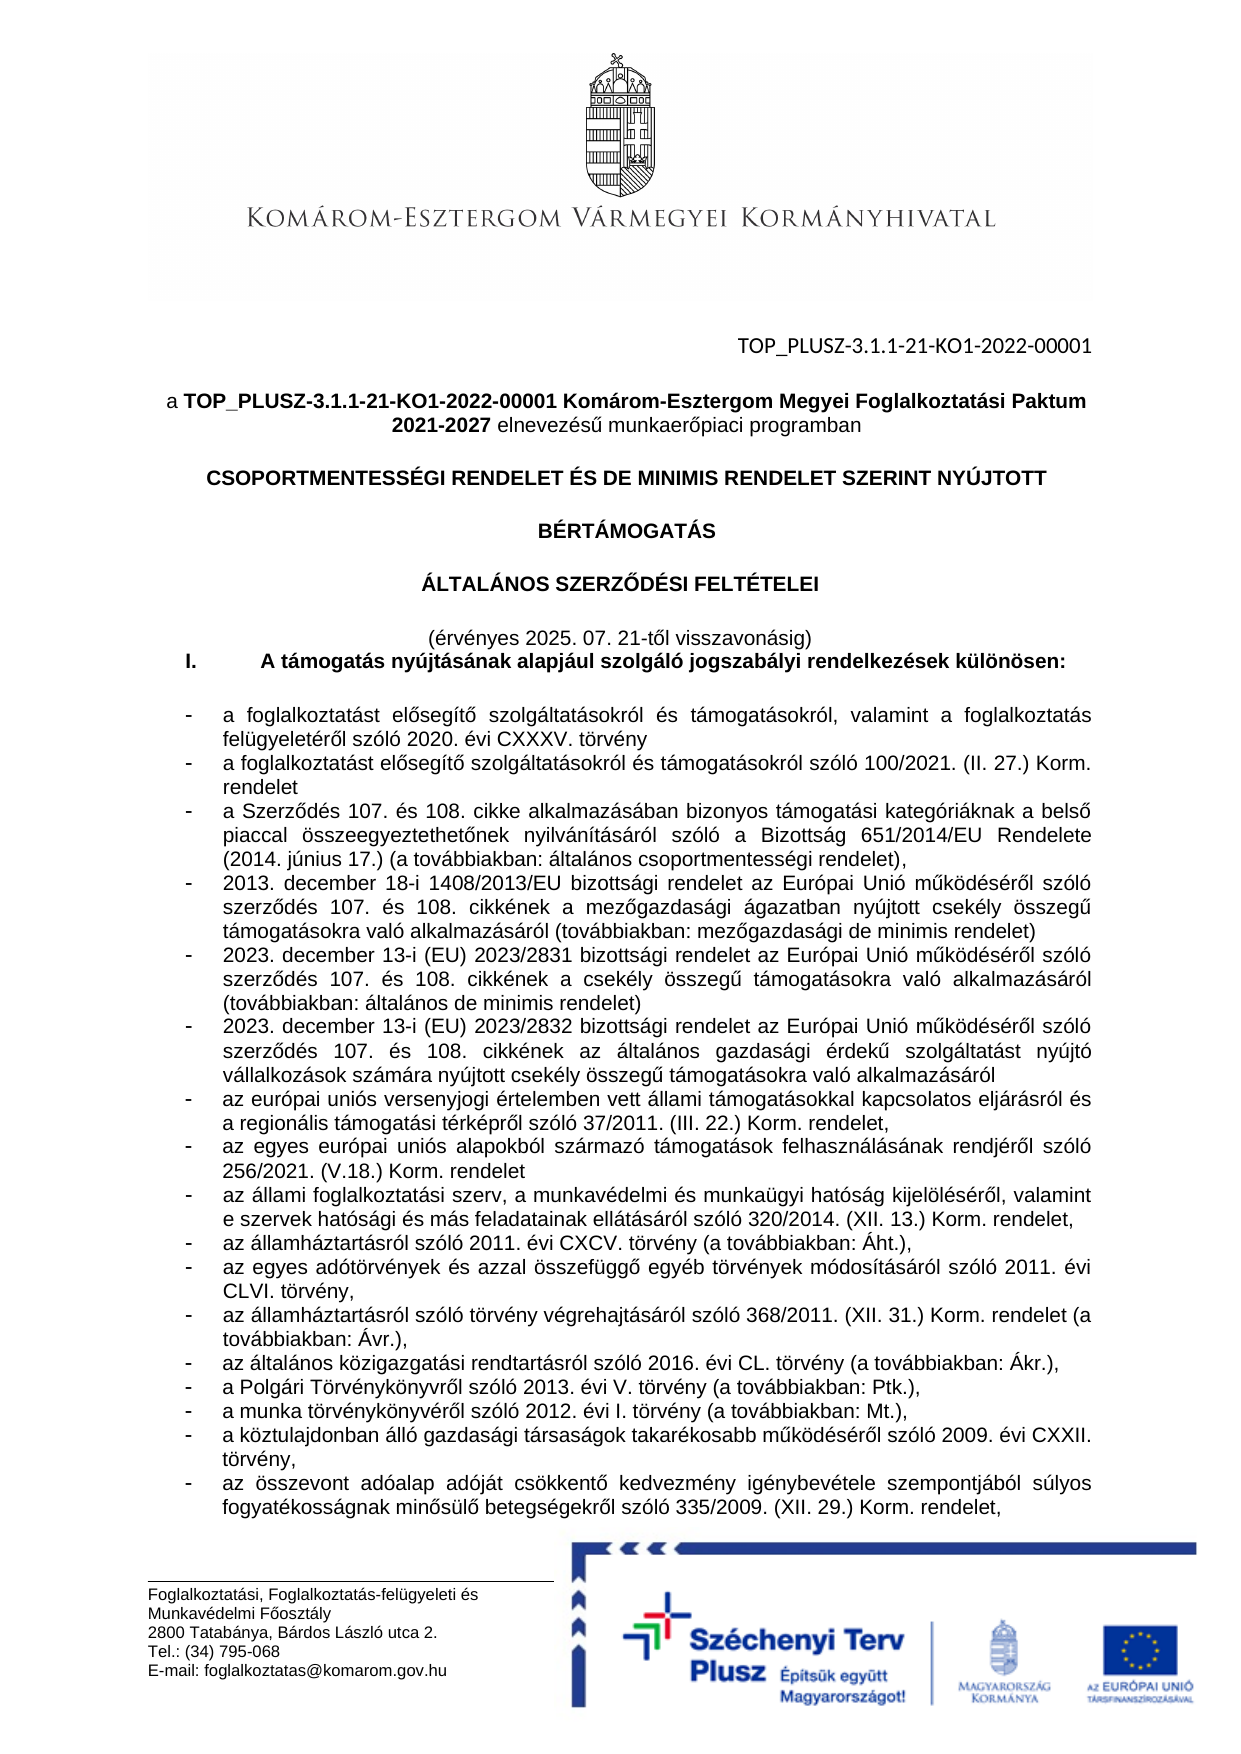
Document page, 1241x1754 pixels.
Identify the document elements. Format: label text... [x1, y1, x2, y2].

picture [552, 1527, 1234, 1745]
list a foglalkoztatást elősegítő szolgáltatásokról és támogatásokról, valamint a foglalkoztatás felügyeletéről szóló 2020. évi CXXXV. törvény [185, 702, 1093, 750]
list az európai uniós versenyjogi értelemben vett állami támogatásokkal kapcsolatos eljárásról és a regionális támogatási térképről szóló 37/2011. (III. 22.) Korm. rendelet, [185, 1116, 1093, 1163]
list az államháztartásról szóló 2011. évi CXCV. törvény (a továbbiakban: Áht.), [185, 1259, 1093, 1284]
list az egyes európai uniós alapokból származó támogatások felhasználásának rendjéről szóló 256/2021. (V.18.) Korm. rendelet [185, 1163, 1093, 1212]
list a foglalkoztatást elősegítő szolgáltatásokról és támogatásokról szóló 100/2021. (II. 27.) Korm. rendelet [185, 779, 1093, 828]
list az egyes adótörvények és azzal összefüggő egyéb törvények módosításáról szóló 2011. évi CLVI. törvény, [185, 1284, 1093, 1332]
list az általános közigazgatási rendtartásról szóló 2016. évi CL. törvény (a továbbiakban: Ákr.), [185, 1380, 1093, 1404]
text bértámogatás [161, 519, 1093, 543]
list a Szerződés 107. és 108. cikke alkalmazásában bizonyos támogatási kategóriáknak a belső piaccal összeegyeztethetőnek nyilvánításáról szóló a Bizottság 651/2014/EU Rendelete (2014. június 17.) (a továbbiakban: általános csoportmentességi rendelet), [185, 828, 1093, 899]
text a TOP_PLUSZ-3.1.1-21-KO1-2022-00001 Komárom-Esztergom Megyei Foglalkoztatási Paktum 2021-2027 elnevezésű munkaerőpiaci programban [161, 389, 1093, 437]
list A támogatás nyújtásának alapjául szolgáló jogszabályi rendelkezések különösen: [185, 649, 1093, 673]
list az állami foglalkoztatási szerv, a munkavédelmi és munkaügyi hatóság kijelöléséről, valamint e szervek hatósági és más feladatainak ellátásáról szóló 320/2014. (XII. 13.) Korm. rendelet, [185, 1212, 1093, 1259]
list 2023. december 13-i (EU) 2023/2831 bizottsági rendelet az Európai Unió működéséről szóló szerződés 107. és 108. cikkének a csekély összegű támogatásokra való alkalmazásáról (továbbiakban: általános de minimis rendelet) [185, 972, 1093, 1043]
list a munka törvénykönyvéről szóló 2012. évi I. törvény (a továbbiakban: Mt.), [185, 1428, 1093, 1452]
text TOP_PLUSZ-3.1.1-21-KO1-2022-00001 [148, 332, 1093, 360]
list a köztulajdonban álló gazdasági társaságok takarékosabb működéséről szóló 2009. évi CXXII. törvény, [185, 1452, 1093, 1500]
text ÁLTALÁNOS SZERZŐDÉSI FELTÉTELEI [148, 572, 1093, 596]
list a Polgári Törvénykönyvről szóló 2013. évi V. törvény (a továbbiakban: Ptk.), [185, 1404, 1093, 1428]
text csoportmentességi rendelet és de minimis rendelet szerint nyújtott [161, 466, 1093, 490]
picture [147, 53, 1093, 301]
text (érvényes 2025. 07. 21-től visszavonásig) [148, 625, 1093, 649]
list 2023. december 13-i (EU) 2023/2832 bizottsági rendelet az Európai Unió működéséről szóló szerződés 107. és 108. cikkének az általános gazdasági érdekű szolgáltatást nyújtó vállalkozások számára nyújtott csekély összegű támogatásokra való alkalmazásáról [185, 1043, 1093, 1116]
list 2013. december 18-i 1408/2013/EU bizottsági rendelet az Európai Unió működéséről szóló szerződés 107. és 108. cikkének a mezőgazdasági ágazatban nyújtott csekély összegű támogatásokra való alkalmazásáról (továbbiakban: mezőgazdasági de minimis rendelet) [185, 899, 1093, 972]
list az államháztartásról szóló törvény végrehajtásáról szóló 368/2011. (XII. 31.) Korm. rendelet (a továbbiakban: Ávr.), [185, 1332, 1093, 1380]
